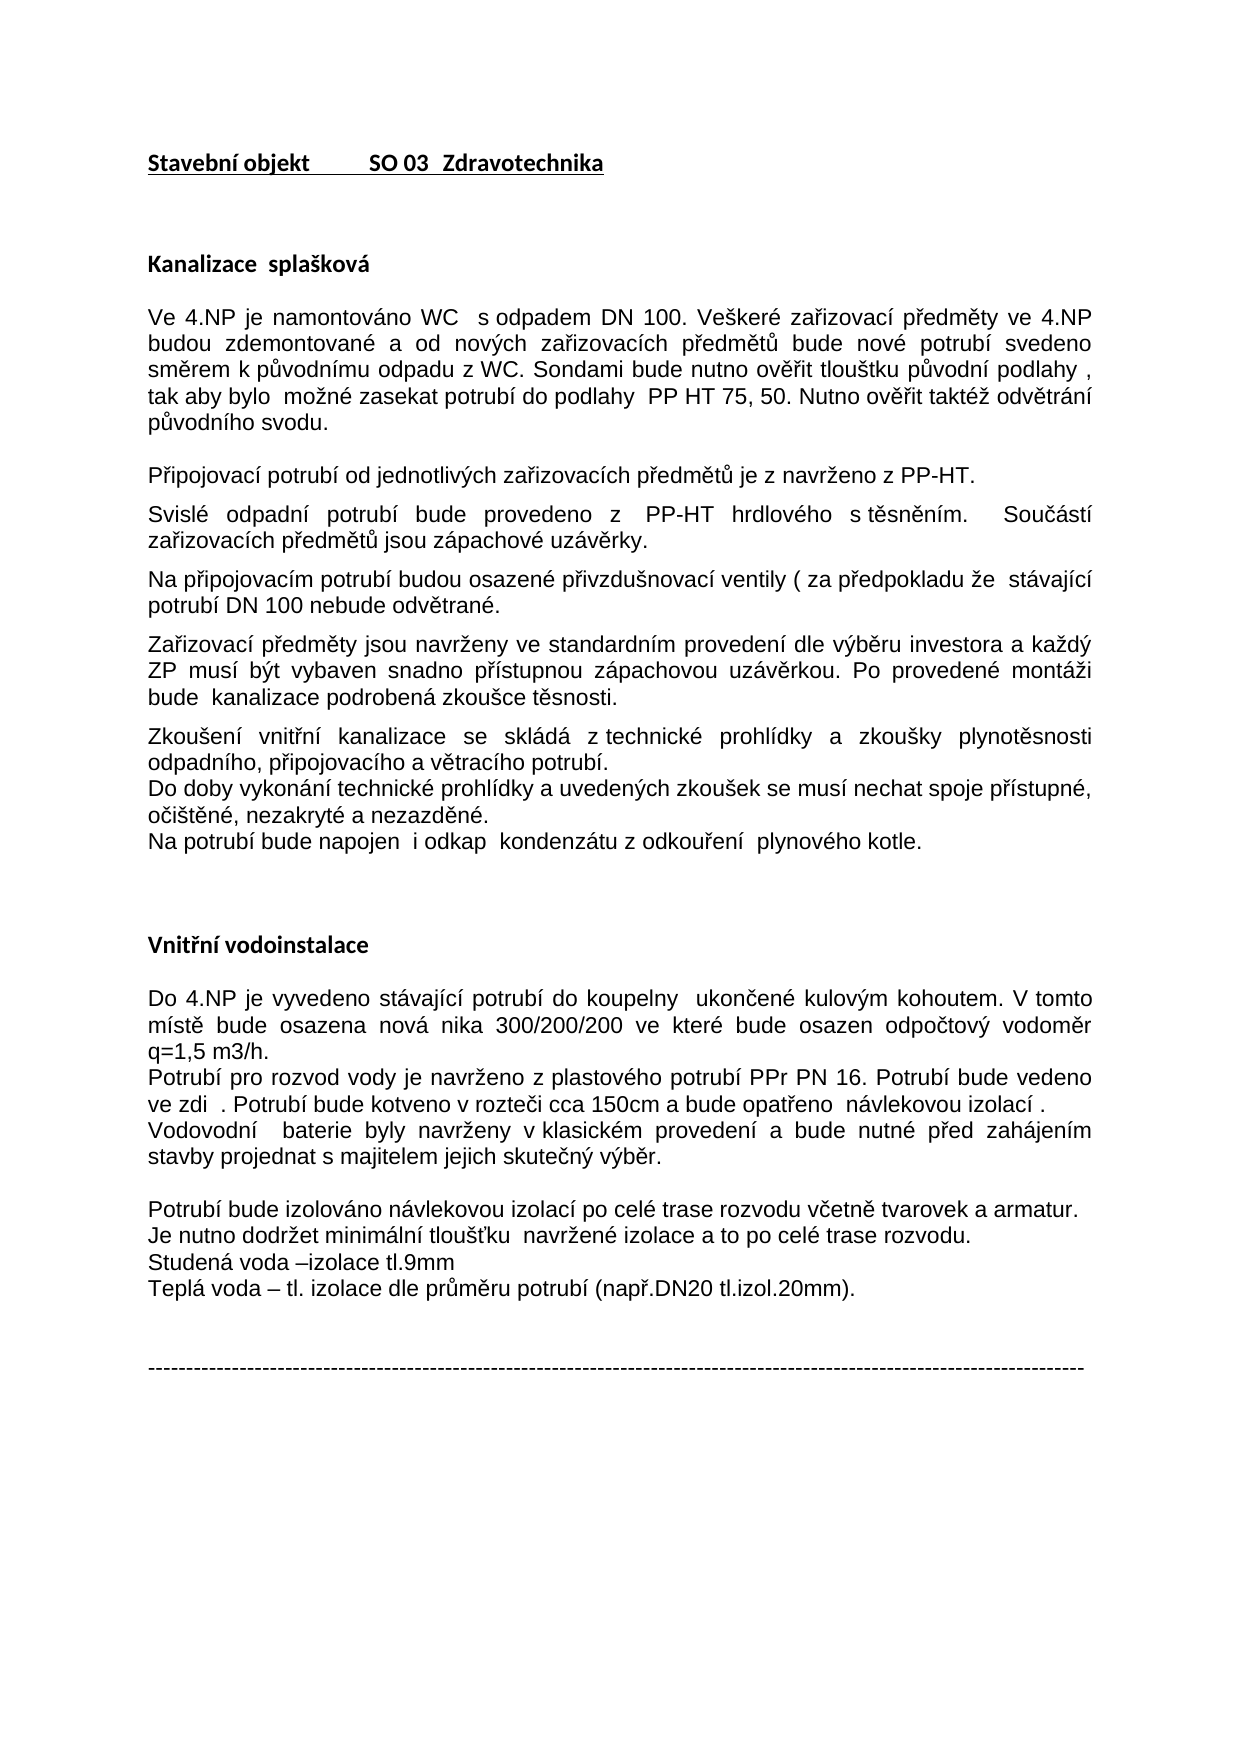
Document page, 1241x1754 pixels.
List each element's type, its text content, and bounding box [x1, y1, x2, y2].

text Na připojovacím potrubí budou osazené přivzdušnovací ventily ( za předpokladu že stávající potrubí DN 100 nebude odvětrané. [148, 566, 1093, 618]
text Studená voda –izolace tl.9mm [148, 1249, 1093, 1275]
text Připojovací potrubí od jednotlivých zařizovacích předmětů je z navrženo z PP-HT. [148, 462, 1093, 488]
text Vodovodní baterie byly navrženy v klasickém provedení a bude nutné před zahájením stavby projednat s majitelem jejich skutečný výběr. [148, 1117, 1093, 1170]
text Je nutno dodržet minimální tloušťku navržené izolace a to po celé trase rozvodu. [148, 1222, 1093, 1249]
text Na potrubí bude napojen i odkap kondenzátu z odkouření plynového kotle. [148, 828, 1093, 854]
text Zařizovací předměty jsou navrženy ve standardním provedení dle výběru investora a každý ZP musí být vybaven snadno přístupnou zápachovou uzávěrkou. Po provedené montáži bude kanalizace podrobená zkoušce těsnosti. [148, 631, 1093, 710]
text Do doby vykonání technické prohlídky a uvedených zkoušek se musí nechat spoje přístupné, očištěné, nezakryté a nezazděné. [148, 775, 1093, 828]
text Svislé odpadní potrubí bude provedeno z PP-HT hrdlového s těsněním. Součástí zařizovacích předmětů jsou zápachové uzávěrky. [148, 501, 1093, 553]
text Ve 4.NP je namontováno WC s odpadem DN 100. Veškeré zařizovací předměty ve 4.NP budou zdemontované a od nových zařizovacích předmětů bude nové potrubí svedeno směrem k původnímu odpadu z WC. Sondami bude nutno ověřit tlouštku původní podlahy , tak aby bylo možné zasekat potrubí do podlahy PP HT 75, 50. Nutno ověřit taktéž odvětrání původního svodu. [148, 304, 1093, 435]
text Kanalizace splašková [148, 248, 1093, 278]
text Stavební objekt SO 03 Zdravotechnika [148, 148, 1093, 178]
text Potrubí bude izolováno návlekovou izolací po celé trase rozvodu včetně tvarovek a armatur. [148, 1196, 1093, 1222]
text Potrubí pro rozvod vody je navrženo z plastového potrubí PPr PN 16. Potrubí bude vedeno ve zdi . Potrubí bude kotveno v rozteči cca 150cm a bude opatřeno návlekovou izolací . [148, 1064, 1093, 1117]
text Vnitřní vodoinstalace [148, 929, 1093, 960]
text Do 4.NP je vyvedeno stávající potrubí do koupelny ukončené kulovým kohoutem. V tomto místě bude osazena nová nika 300/200/200 ve které bude osazen odpočtový vodoměr q=1,5 m3/h. [148, 985, 1093, 1064]
text Teplá voda – tl. izolace dle průměru potrubí (např.DN20 tl.izol.20mm). [148, 1275, 1093, 1301]
text Zkoušení vnitřní kanalizace se skládá z technické prohlídky a zkoušky plynotěsnosti odpadního, připojovacího a větracího potrubí. [148, 723, 1093, 775]
text --------------------------------------------------------------------------------------------------------------------------- [148, 1354, 1093, 1381]
